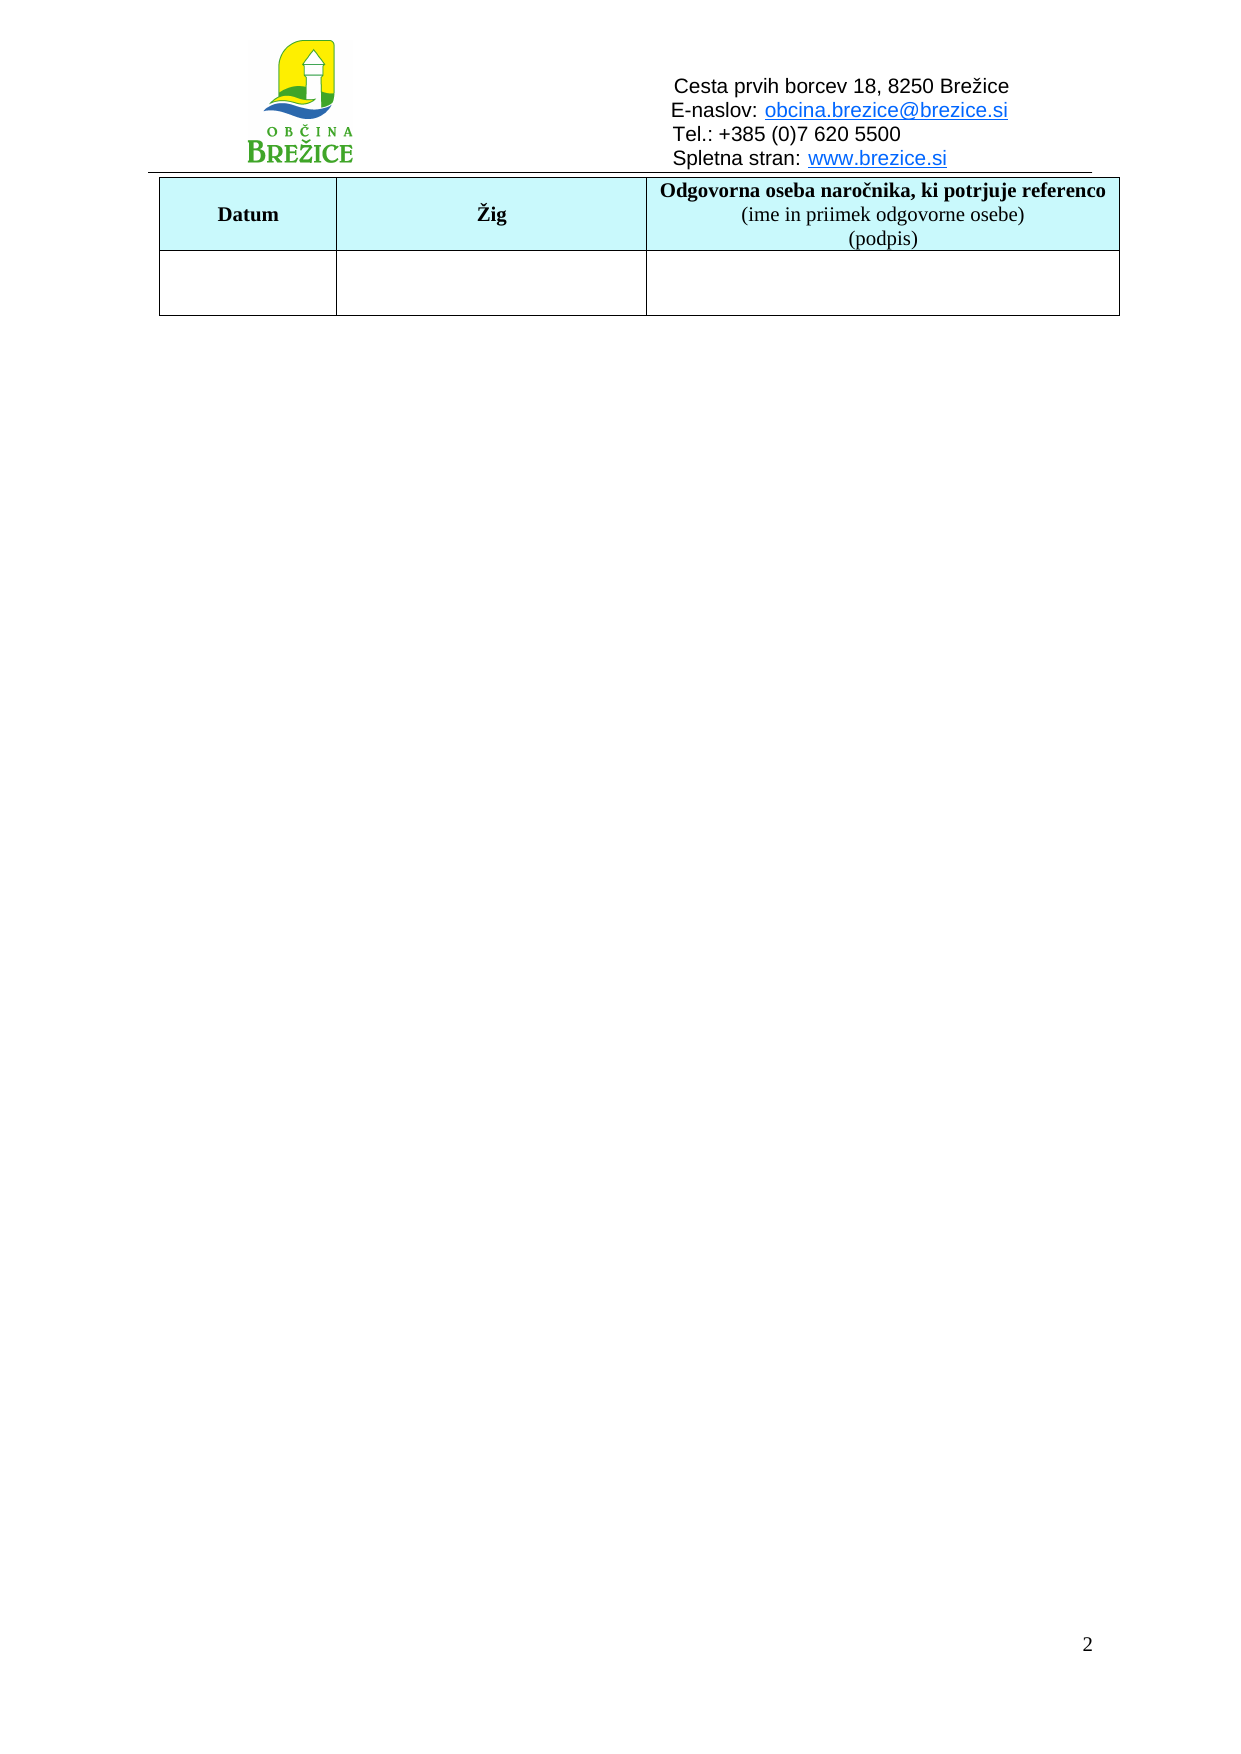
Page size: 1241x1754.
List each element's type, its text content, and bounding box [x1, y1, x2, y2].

table_header Žig [337, 178, 646, 250]
table_header Odgovorna oseba naročnika, ki potrjuje referenco (ime in priimek odgovorne osebe) (podpis) [647, 178, 1119, 250]
table_cell [337, 251, 646, 315]
table_cell [160, 251, 336, 315]
picture [247, 40, 353, 163]
table_header Datum [160, 178, 336, 250]
table_cell [647, 251, 1119, 315]
